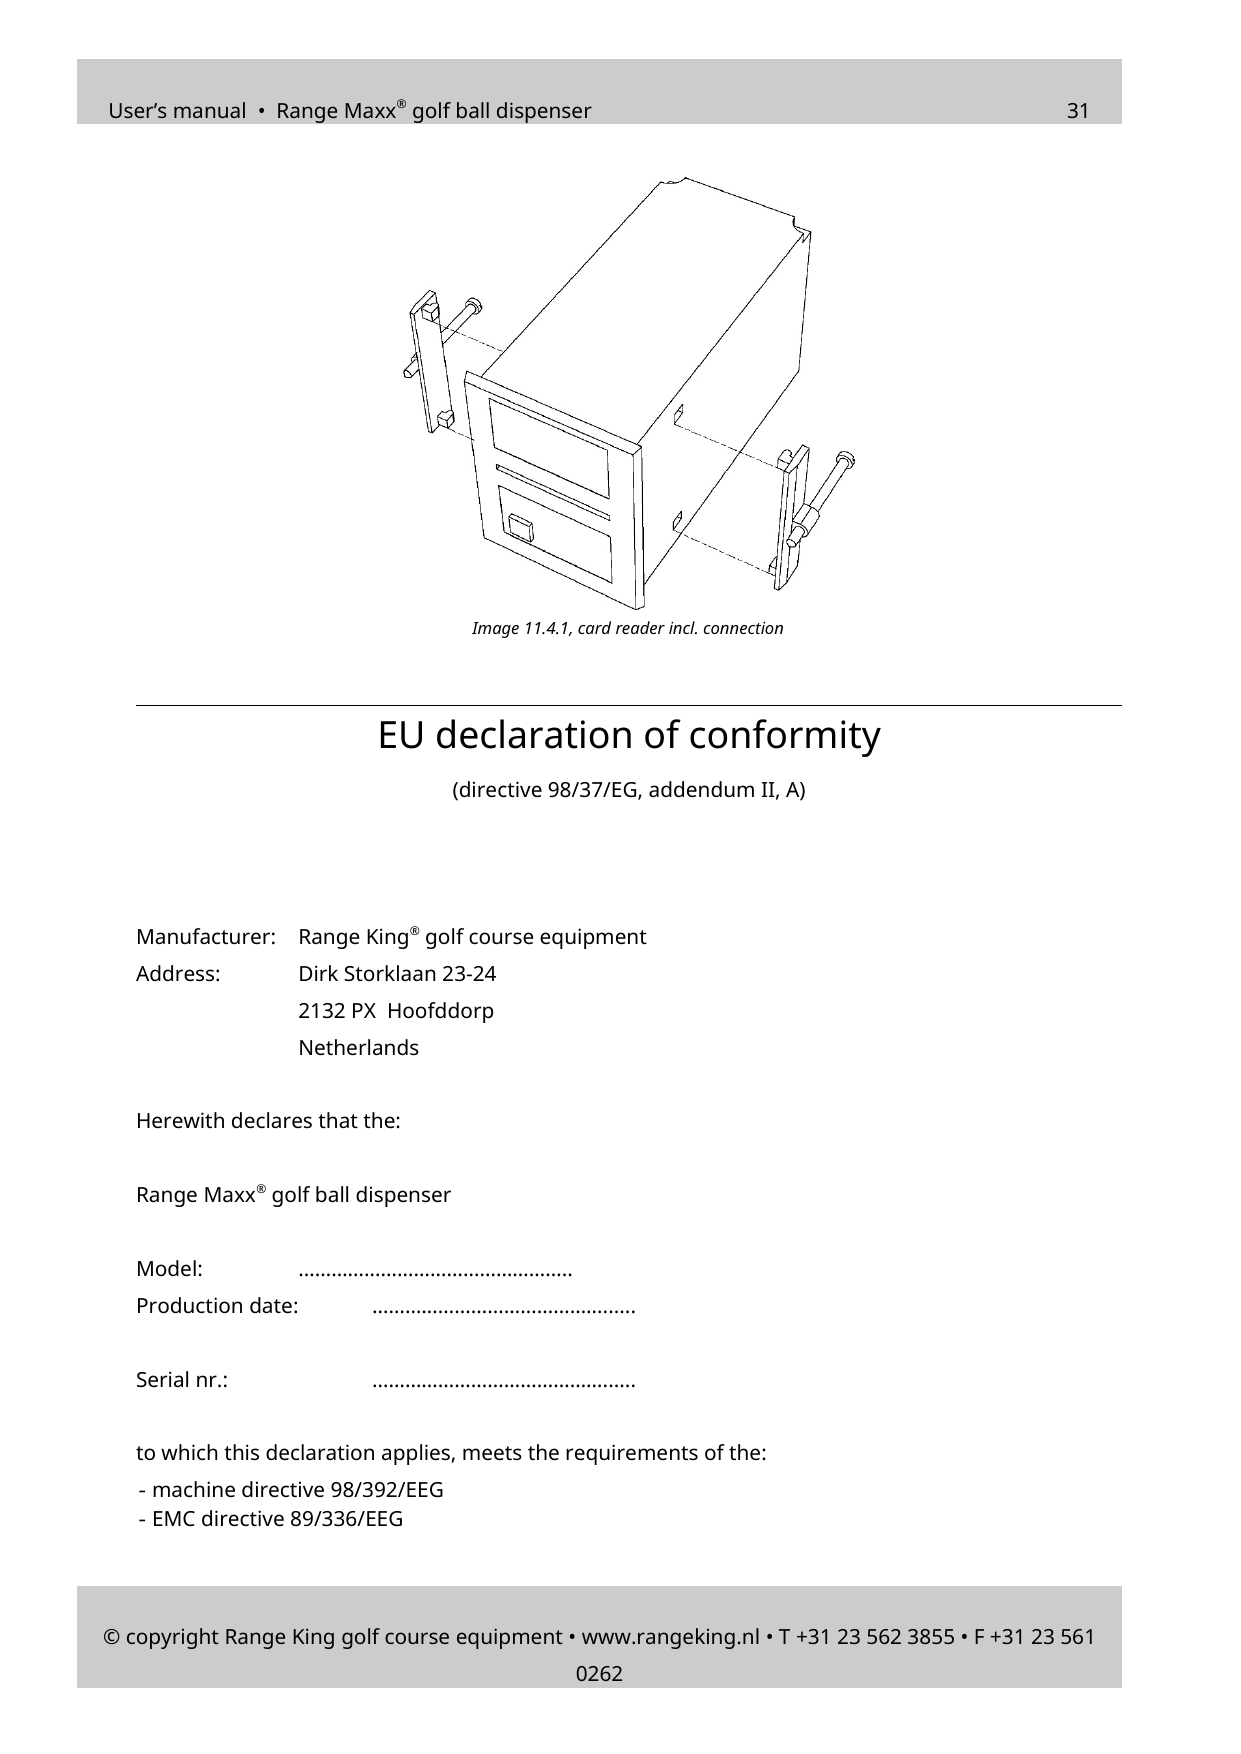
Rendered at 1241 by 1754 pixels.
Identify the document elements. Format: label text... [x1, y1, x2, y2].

text (directive 98/37/EG, addendum II, A) [136, 775, 1122, 803]
text Serial nr.: ……………………………………...... [136, 1365, 1122, 1393]
list machine directive 98/392/EEG [136, 1475, 1122, 1504]
list EMC directive 89/336/EEG [136, 1504, 1122, 1532]
text Manufacturer: Range King® golf course equipment [136, 922, 1122, 951]
text Herewith declares that the: [136, 1107, 1122, 1135]
text to which this declaration applies, meets the requirements of the: [136, 1438, 1122, 1467]
text EU declaration of conformity [136, 706, 1122, 759]
text 2132 PX Hoofddorp [224, 996, 1122, 1024]
picture [403, 177, 855, 610]
text Image 11.4.1, card reader incl. connection [136, 617, 1122, 639]
text Range Maxx® golf ball dispenser [136, 1180, 1122, 1209]
text Model: ………………………………………….. [136, 1254, 1122, 1282]
text Address: Dirk Storklaan 23-24 [136, 959, 1122, 987]
text Production date: ……………………………………...... [136, 1291, 1122, 1319]
